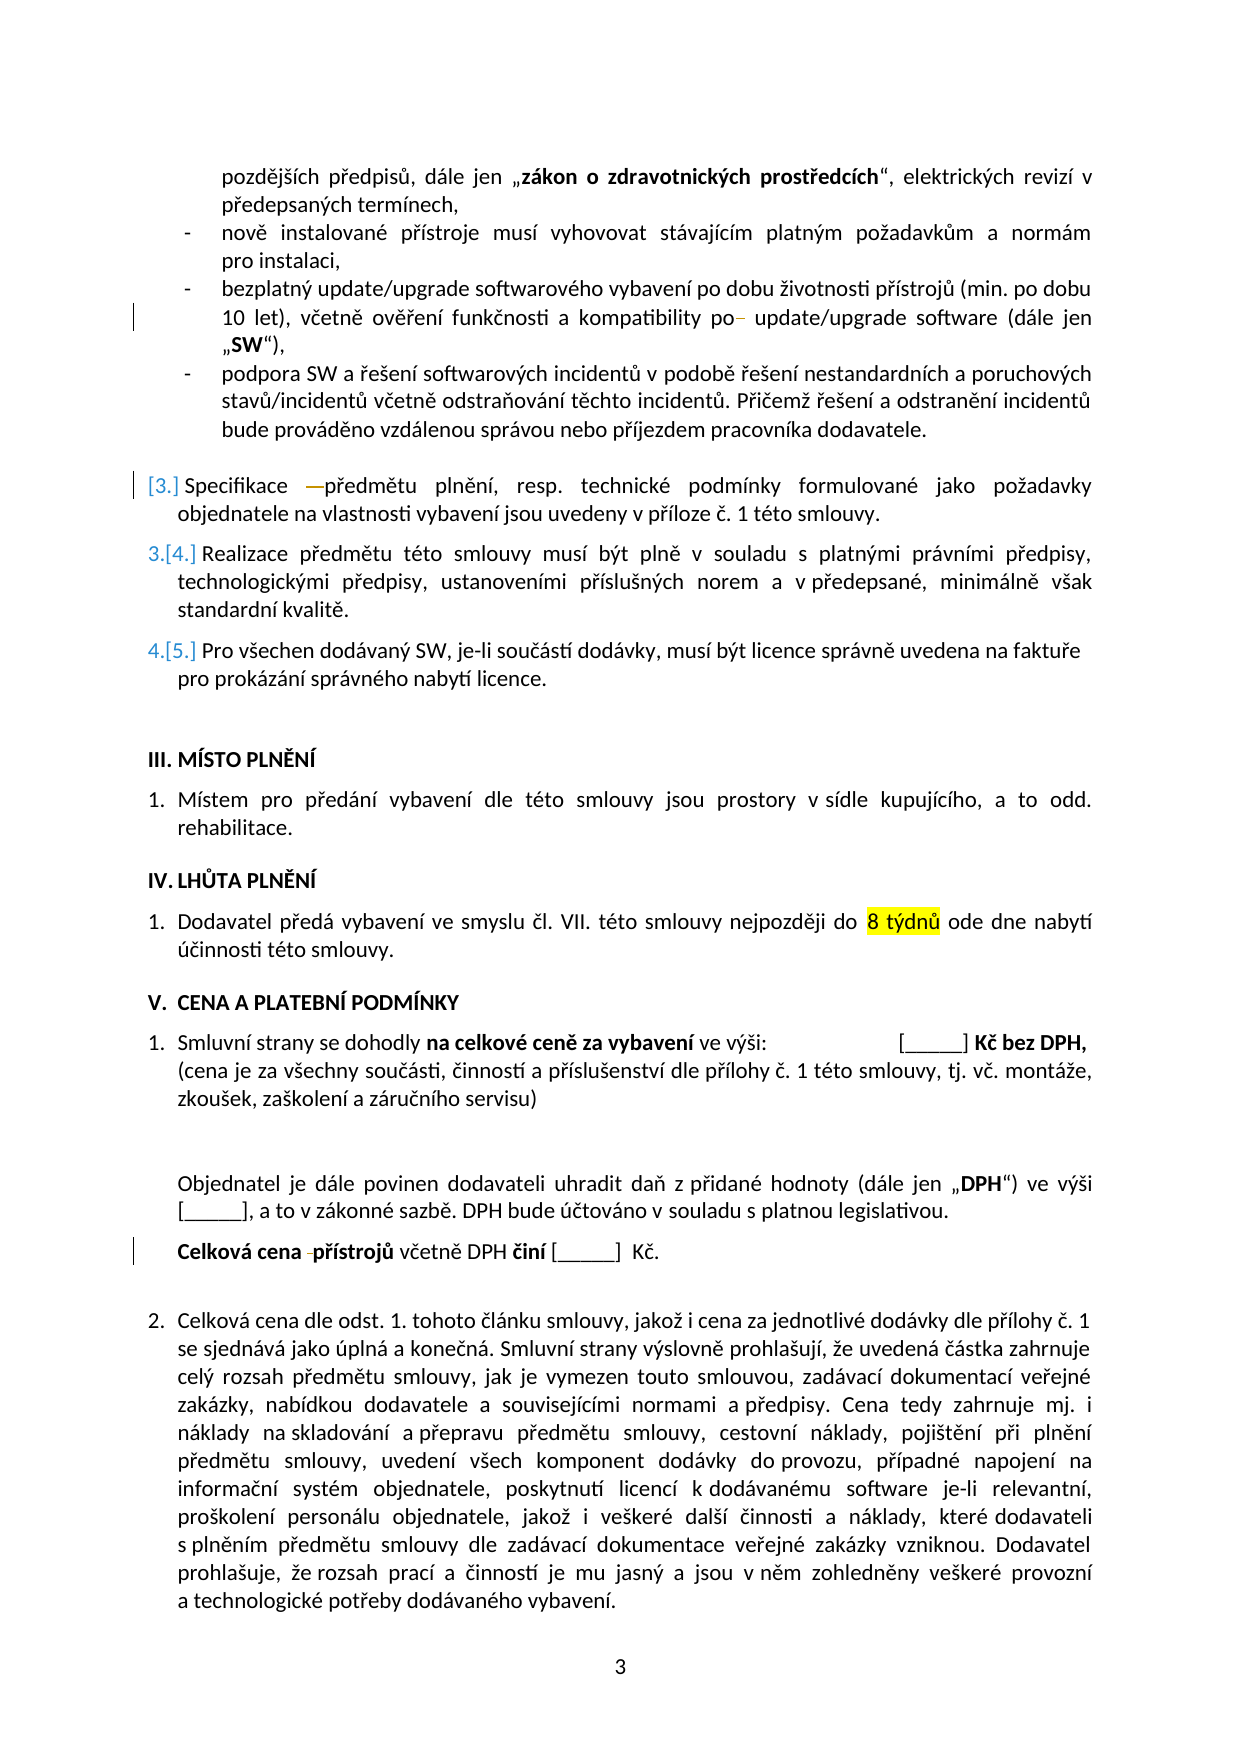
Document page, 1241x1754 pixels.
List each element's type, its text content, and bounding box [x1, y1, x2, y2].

list (cena je za všechny součásti, činností a příslušenství dle přílohy č. 1 této smlouvy, tj. vč. montáže, zkoušek, zaškolení a záručního servisu) [177, 1057, 1093, 1113]
list bezplatný update/upgrade softwarového vybavení po dobu životnosti přístrojů (min. po dobu 10 let), včetně ověření funkčnosti a kompatibility po update/upgrade software (dále jen „SW“), [184, 274, 1093, 359]
list Dodavatel předá vybavení ve smyslu čl. VII. této smlouvy nejpozději do 8 týdnů ode dne nabytí účinnosti této smlouvy. [148, 907, 1093, 963]
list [177, 162, 1093, 218]
list LHŮTA PLNĚNÍ [148, 866, 1093, 894]
list podpora SW a řešení softwarových incidentů v podobě řešení nestandardních a poruchových stavů/incidentů včetně odstraňování těchto incidentů. Přičemž řešení a odstranění incidentů bude prováděno vzdálenou správou nebo příjezdem pracovníka dodavatele. [184, 359, 1093, 443]
list Celková cena přístrojů včetně DPH činí Kč. [177, 1237, 1093, 1265]
list Pro všechen dodávaný SW, je-li součástí dodávky, musí být licence správně uvedena na faktuře pro prokázání správného nabytí licence. [148, 636, 1093, 692]
list Realizace předmětu této smlouvy musí být plně v souladu s platnými právními předpisy, technologickými předpisy, ustanoveními příslušných norem a v předepsané, minimálně však standardní kvalitě. [148, 539, 1093, 623]
list Objednatel je dále povinen dodavateli uhradit daň z přidané hodnoty (dále jen „DPH“) ve výši , a to v zákonné sazbě. DPH bude účtováno v souladu s platnou legislativou. [177, 1169, 1093, 1225]
list Místem pro předání vybavení dle této smlouvy jsou prostory v sídle kupujícího, a to odd. rehabilitace. [148, 785, 1093, 841]
list Smluvní strany se dohodly na celkové ceně za vybavení ve výši: Kč bez DPH,, [148, 1028, 1093, 1057]
list CENA A PLATEBNÍ PODMÍNKY [148, 988, 1093, 1016]
list MÍSTO PLNĚNÍ [148, 745, 1093, 773]
list Celková cena dle odst. 1. tohoto článku smlouvy, jakož i cena za jednotlivé dodávky dle přílohy č. 1 se sjednává jako úplná a konečná. Smluvní strany výslovně prohlašují, že uvedená částka zahrnuje celý rozsah předmětu smlouvy, jak je vymezen touto smlouvou, zadávací dokumentací veřejné zakázky, nabídkou dodavatele a souvisejícími normami a předpisy. Cena tedy zahrnuje mj. i náklady na skladování a přepravu předmětu smlouvy, cestovní náklady, pojištění při plnění předmětu smlouvy, uvedení všech komponent dodávky do provozu, případné napojení na informační systém objednatele, poskytnutí licencí k dodávanému software je-li relevantní, proškolení personálu objednatele, jakož i veškeré další činnosti a náklady, které dodavateli s plněním předmětu smlouvy dle zadávací dokumentace veřejné zakázky vzniknou. Dodavatel prohlašuje, že rozsah prací a činností je mu jasný a jsou v něm zohledněny veškeré provozní a technologické potřeby dodávaného vybavení. [148, 1306, 1093, 1614]
list Specifikace předmětu plnění, resp. technické podmínky formulované jako požadavky objednatele na vlastnosti vybavení jsou uvedeny v příloze č. 1 této smlouvy. [148, 471, 1093, 527]
list nově instalované přístroje musí vyhovovat stávajícím platným požadavkům a normám pro instalaci, [184, 218, 1093, 274]
